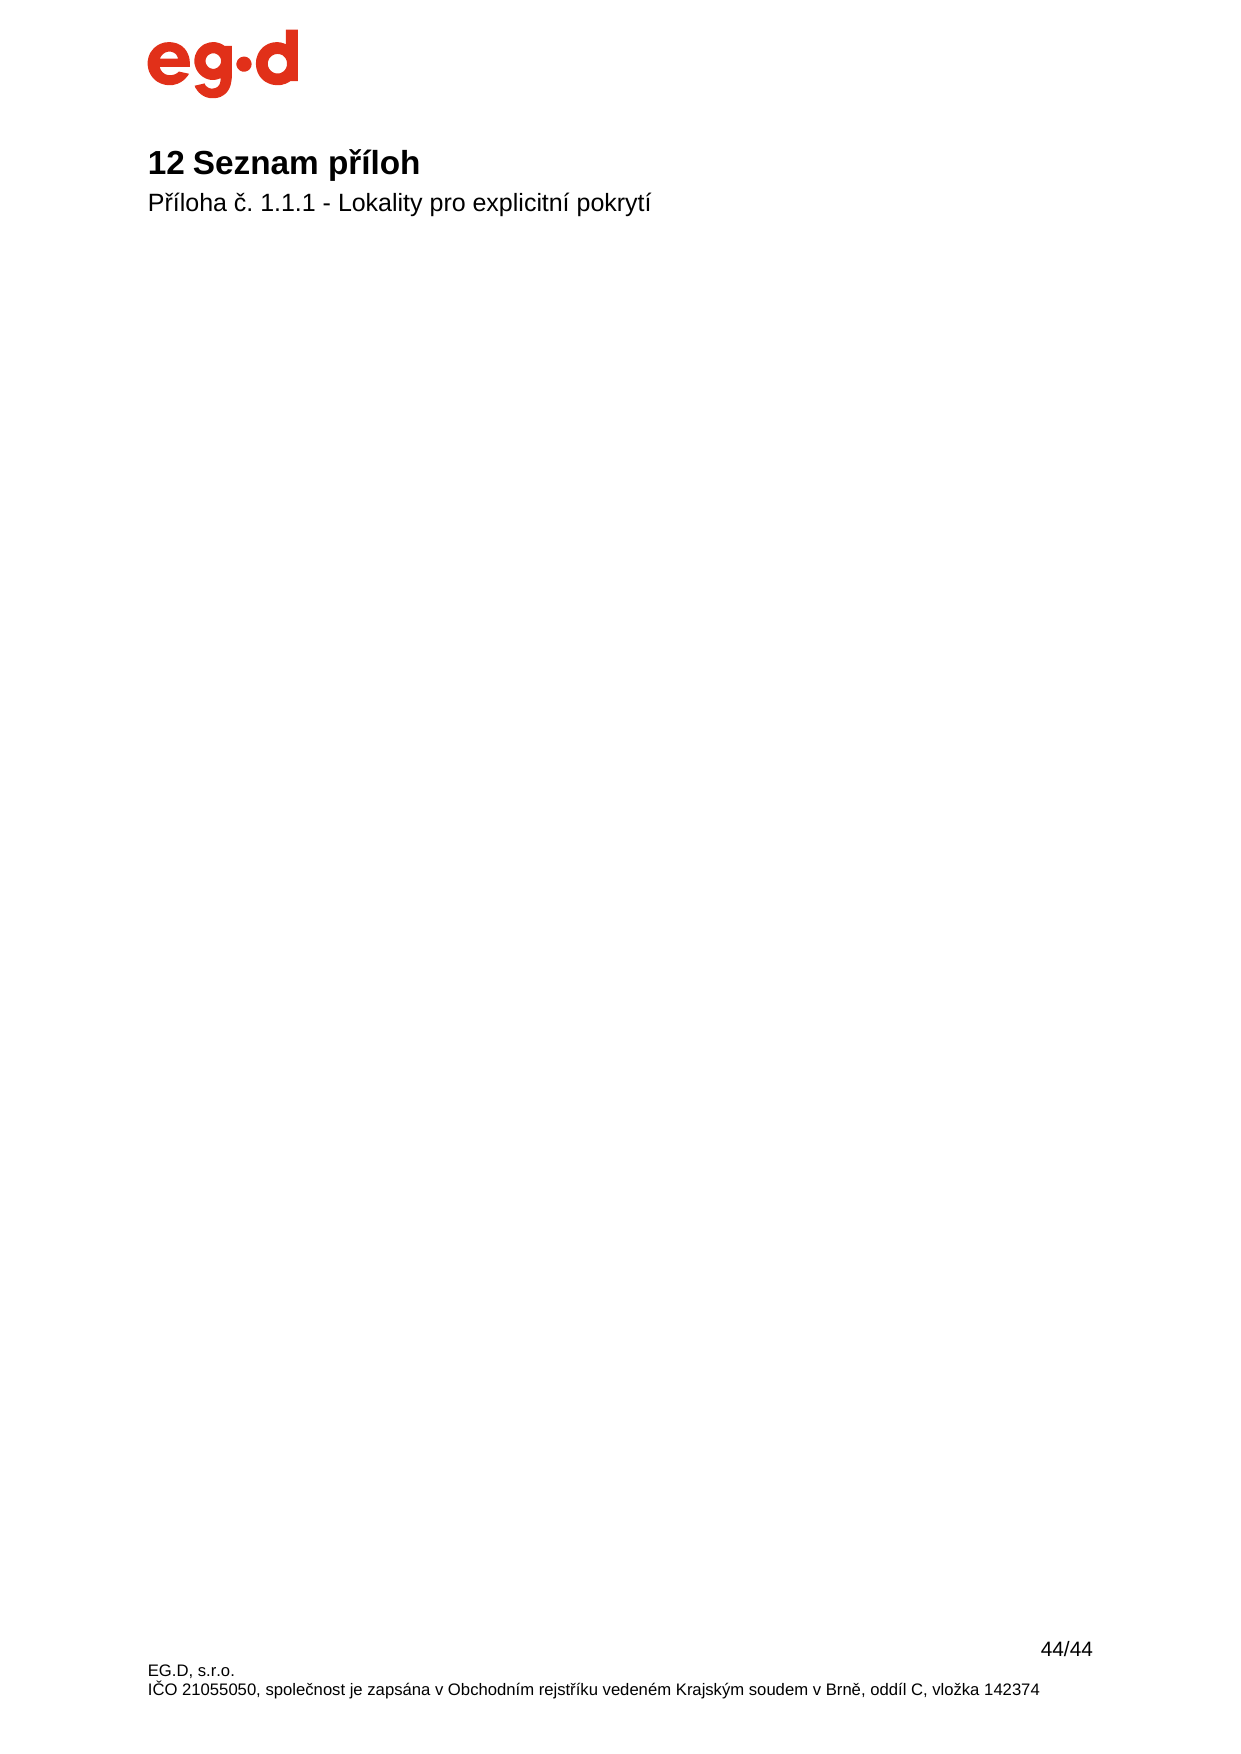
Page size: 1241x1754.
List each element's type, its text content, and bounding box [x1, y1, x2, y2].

text Příloha č. 1.1.1 - Lokality pro explicitní pokrytí [148, 188, 1093, 217]
subtitle Seznam příloh [148, 143, 1093, 182]
